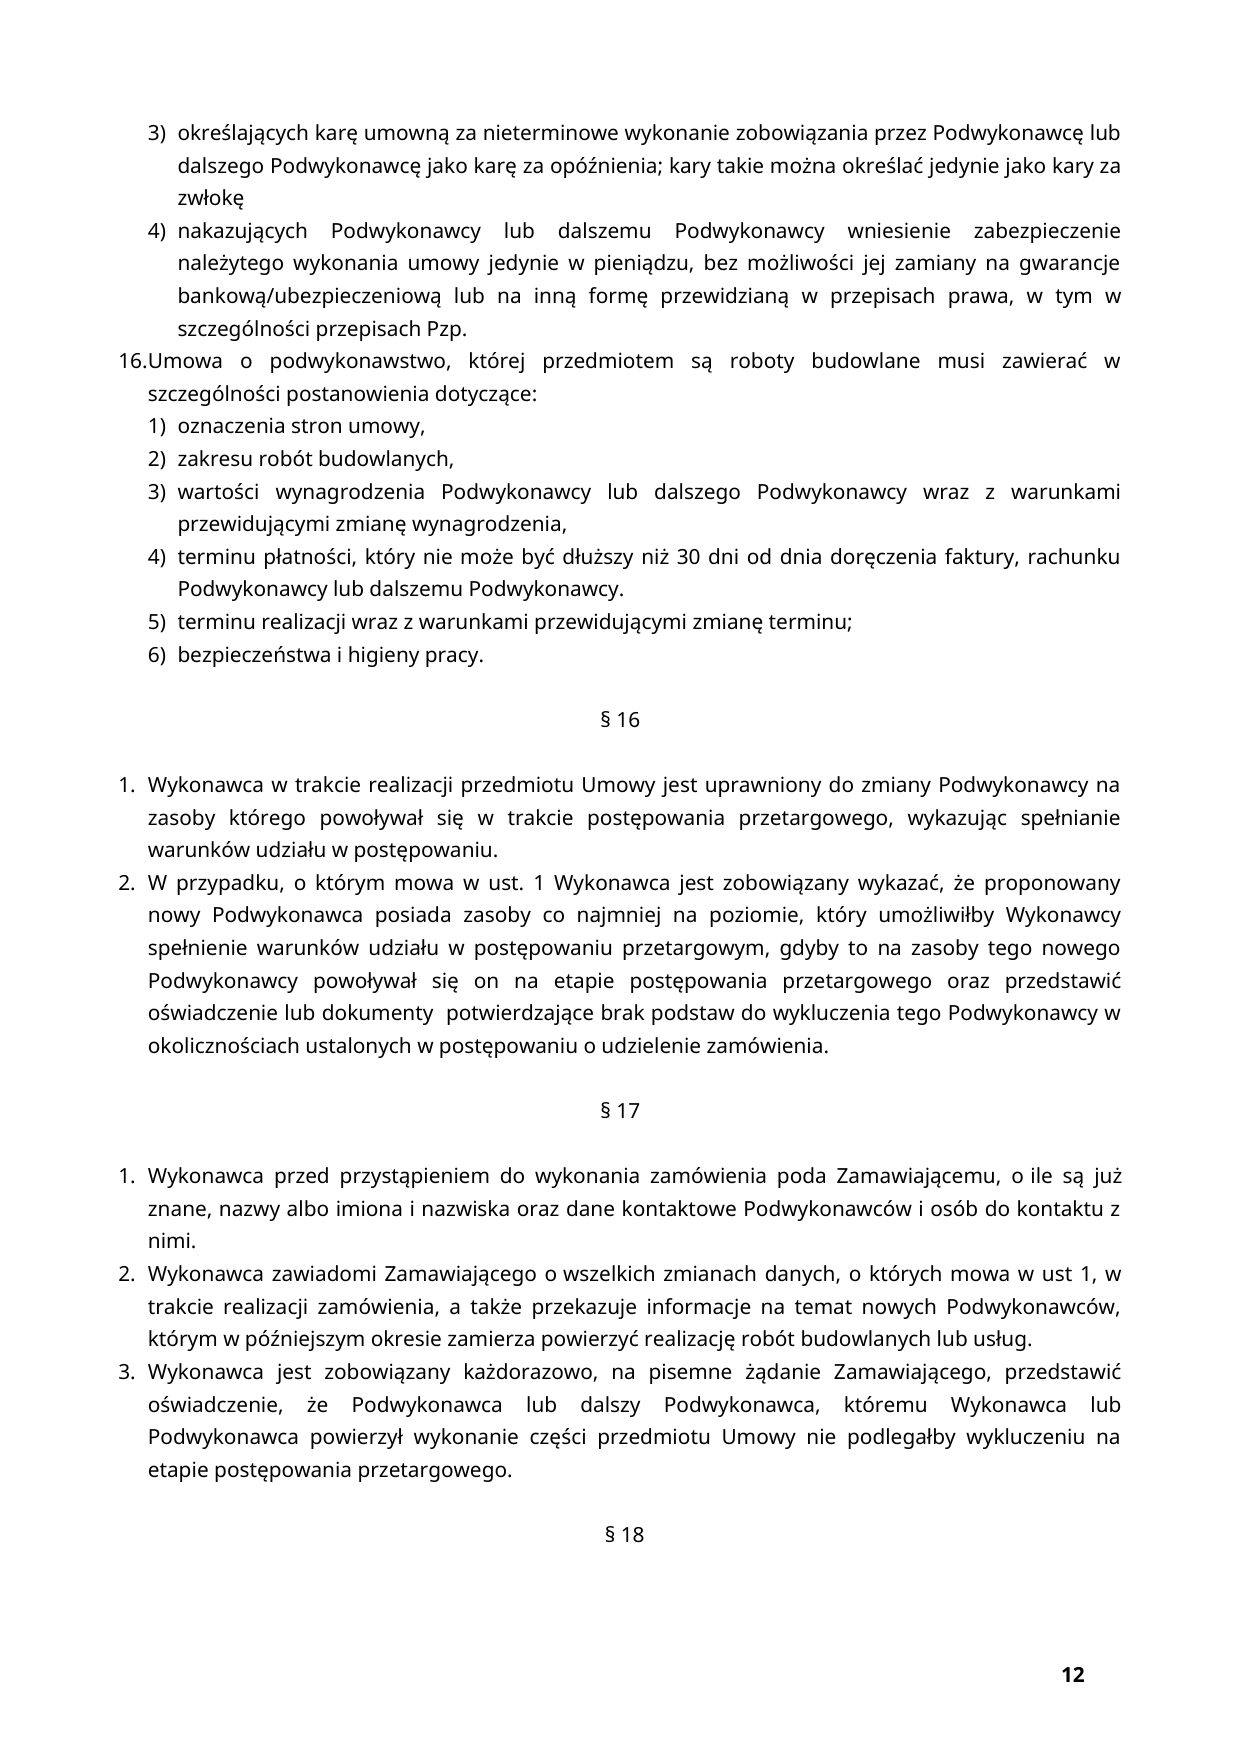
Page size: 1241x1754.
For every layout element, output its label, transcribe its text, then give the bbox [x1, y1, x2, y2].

text § 17 [118, 1096, 1122, 1125]
list Umowa o podwykonawstwo, której przedmiotem są roboty budowlane musi zawierać w szczególności postanowienia dotyczące: [118, 346, 1122, 407]
text § 18 [118, 1520, 1131, 1548]
list Wykonawca zawiadomi Zamawiającego o wszelkich zmianach danych, o których mowa w ust 1, w trakcie realizacji zamówienia, a także przekazuje informacje na temat nowych Podwykonawców, którym w późniejszym okresie zamierza powierzyć realizację robót budowlanych lub usług. [118, 1259, 1122, 1353]
list Wykonawca w trakcie realizacji przedmiotu Umowy jest uprawniony do zmiany Podwykonawcy na zasoby którego powoływał się w trakcie postępowania przetargowego, wykazując spełnianie warunków udziału w postępowaniu. [118, 770, 1122, 864]
list terminu realizacji wraz z warunkami przewidującymi zmianę terminu; [148, 607, 1122, 636]
list oznaczenia stron umowy, [148, 412, 1122, 440]
list zakresu robót budowlanych, [148, 444, 1122, 473]
list nakazujących Podwykonawcy lub dalszemu Podwykonawcy wniesienie zabezpieczenie należytego wykonania umowy jedynie w pieniądzu, bez możliwości jej zamiany na gwarancje bankową/ubezpieczeniową lub na inną formę przewidzianą w przepisach prawa, w tym w szczególności przepisach Pzp. [148, 216, 1122, 342]
list Wykonawca jest zobowiązany każdorazowo, na pisemne żądanie Zamawiającego, przedstawić oświadczenie, że Podwykonawca lub dalszy Podwykonawca, któremu Wykonawca lub Podwykonawca powierzył wykonanie części przedmiotu Umowy nie podlegałby wykluczeniu na etapie postępowania przetargowego. [118, 1357, 1122, 1483]
text § 16 [118, 705, 1122, 733]
list wartości wynagrodzenia Podwykonawcy lub dalszego Podwykonawcy wraz z warunkami przewidującymi zmianę wynagrodzenia, [148, 477, 1122, 538]
list terminu płatności, który nie może być dłuższy niż 30 dni od dnia doręczenia faktury, rachunku Podwykonawcy lub dalszemu Podwykonawcy. [148, 542, 1122, 603]
list Wykonawca przed przystąpieniem do wykonania zamówienia poda Zamawiającemu, o ile są już znane, nazwy albo imiona i nazwiska oraz dane kontaktowe Podwykonawców i osób do kontaktu z nimi. [118, 1161, 1122, 1255]
list bezpieczeństwa i higieny pracy. [148, 640, 1122, 668]
list określających karę umowną za nieterminowe wykonanie zobowiązania przez Podwykonawcę lub dalszego Podwykonawcę jako karę za opóźnienia; kary takie można określać jedynie jako kary za zwłokę [148, 118, 1122, 212]
list W przypadku, o którym mowa w ust. 1 Wykonawca jest zobowiązany wykazać, że proponowany nowy Podwykonawca posiada zasoby co najmniej na poziomie, który umożliwiłby Wykonawcy spełnienie warunków udziału w postępowaniu przetargowym, gdyby to na zasoby tego nowego Podwykonawcy powoływał się on na etapie postępowania przetargowego oraz przedstawić oświadczenie lub dokumenty potwierdzające brak podstaw do wykluczenia tego Podwykonawcy w okolicznościach ustalonych w postępowaniu o udzielenie zamówienia. [118, 868, 1122, 1059]
